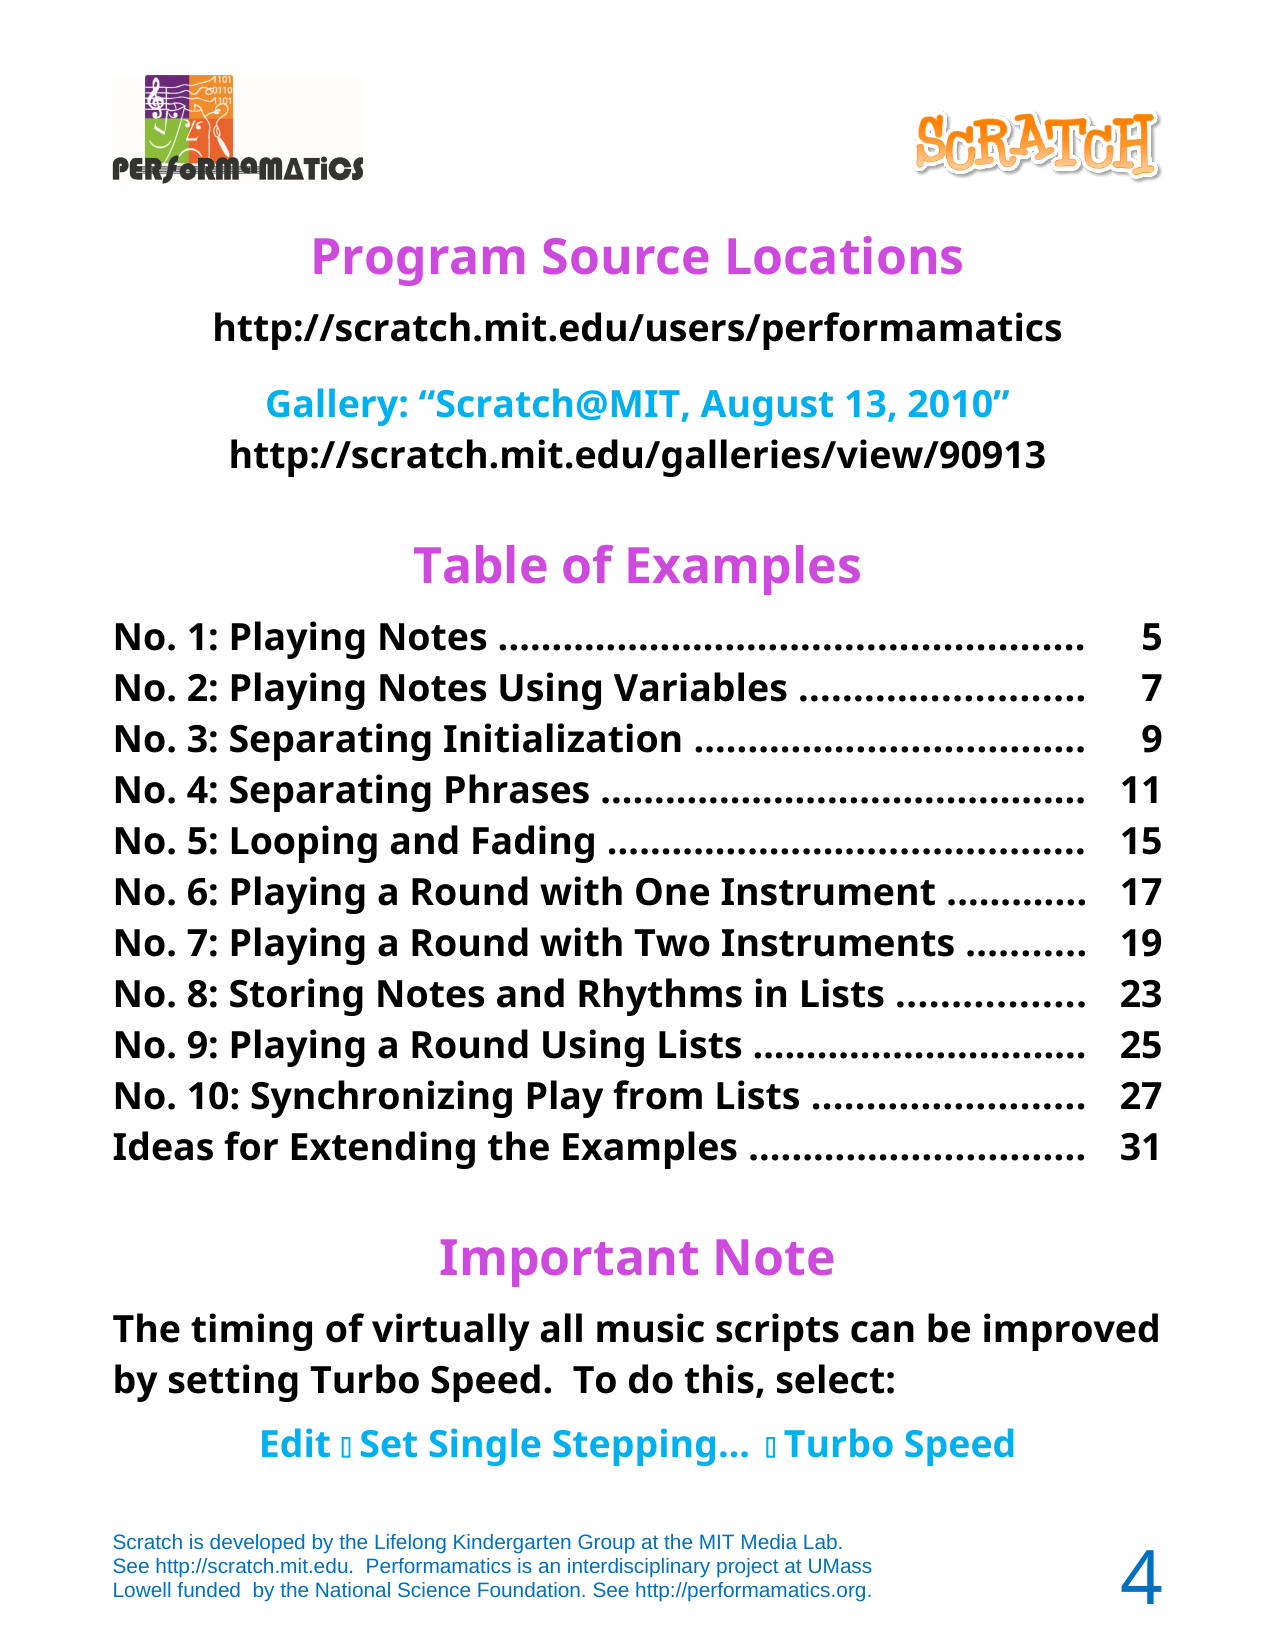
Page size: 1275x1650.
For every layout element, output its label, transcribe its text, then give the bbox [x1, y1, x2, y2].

text No. 2: Playing Notes Using Variables 7 [112, 661, 1162, 712]
text The timing of virtually all music scripts can be improved by setting Turbo Speed. To do this, select: [112, 1302, 1162, 1404]
text No. 9: Playing a Round Using Lists 25 [112, 1019, 1162, 1070]
text Table of Examples [112, 530, 1162, 598]
text Ideas for Extending the Examples 31 [112, 1121, 1162, 1172]
text http://scratch.mit.edu/galleries/view/90913 [112, 429, 1162, 480]
text No. 3: Separating Initialization 9 [112, 712, 1162, 763]
text Gallery: “Scratch@MIT, August 13, 2010” [112, 378, 1162, 429]
text No. 5: Looping and Fading 15 [112, 814, 1162, 866]
text No. 10: Synchronizing Play from Lists 27 [112, 1070, 1162, 1121]
text Important Note [112, 1222, 1162, 1290]
picture [912, 108, 1163, 184]
picture [112, 75, 363, 184]
text Program Source Locations [112, 221, 1162, 289]
text No. 6: Playing a Round with One Instrument 17 [112, 866, 1162, 917]
text No. 1: Playing Notes 5 [112, 610, 1162, 661]
text No. 4: Separating Phrases 11 [112, 763, 1162, 814]
text No. 8: Storing Notes and Rhythms in Lists 23 [112, 968, 1162, 1019]
text No. 7: Playing a Round with Two Instruments 19 [112, 917, 1162, 968]
text http://scratch.mit.edu/users/performamatics [112, 302, 1162, 353]
text Edit Set Single Stepping... Turbo Speed [112, 1417, 1162, 1468]
